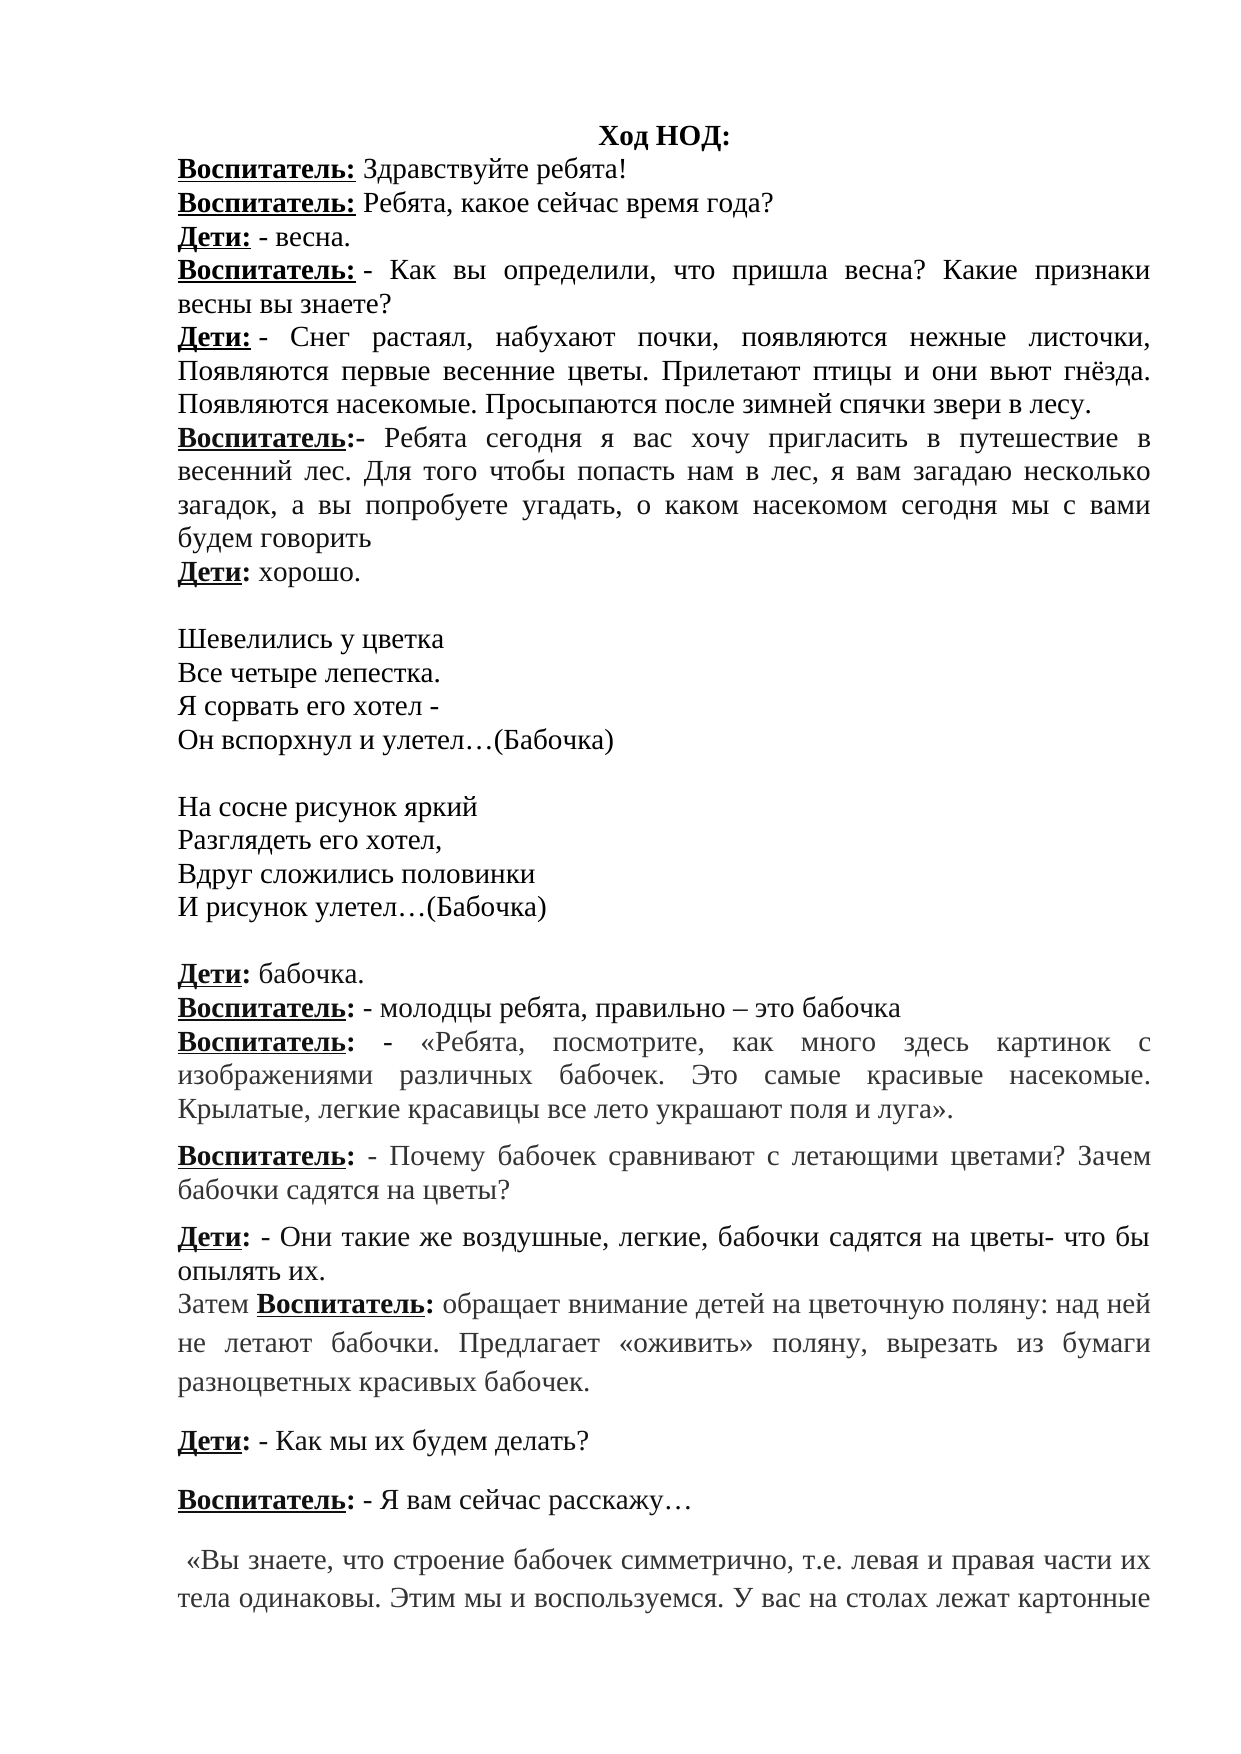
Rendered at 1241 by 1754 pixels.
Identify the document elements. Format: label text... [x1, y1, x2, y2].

text Дети: - Как мы их будем делать? [177, 1423, 1152, 1457]
text На сосне рисунок яркий Разглядеть его хотел, Вдруг сложились половинки И рисунок улетел…(Бабочка) [177, 789, 1152, 923]
text Воспитатель: - Почему бабочек сравнивают с летающими цветами? Зачем бабочки садятся на цветы? [177, 1138, 1152, 1206]
text Воспитатель: - молодцы ребята, правильно – это бабочка [177, 990, 1152, 1024]
text Воспитатель: - Я вам сейчас расскажу… [177, 1482, 1152, 1516]
text Дети: бабочка. [177, 957, 1152, 990]
text Воспитатель: - Как вы определили, что пришла весна? Какие признаки весны вы знаете? [177, 252, 1152, 319]
text Воспитатель:- Ребята сегодня я вас хочу пригласить в путешествие в весенний лес. Для того чтобы попасть нам в лес, я вам загадаю несколько загадок, а вы попробуете угадать, о каком насекомом сегодня мы с вами будем говорить [177, 420, 1152, 554]
text Дети: - Они такие же воздушные, легкие, бабочки садятся на цветы- что бы опылять их. [177, 1219, 1152, 1287]
text Дети: - Снег растаял, набухают почки, появляются нежные листочки, Появляются первые весенние цветы. Прилетают птицы и они вьют гнёзда. Появляются насекомые. Просыпаются после зимней спячки звери в лесу. [177, 319, 1152, 420]
text Воспитатель: Ребята, какое сейчас время года? [177, 185, 1152, 219]
text Дети: - весна. [177, 219, 1152, 252]
text Ход НОД: [177, 118, 1152, 152]
text Воспитатель: Здравствуйте ребята! [177, 152, 1152, 185]
text Дети: хорошо. [177, 554, 1152, 588]
text Затем Воспитатель: обращает внимание детей на цветочную поляну: над ней не летают бабочки. Предлагает «оживить» поляну, вырезать из бумаги разноцветных красивых бабочек. [177, 1359, 1152, 1397]
text Шевелились у цветка Все четыре лепестка. Я сорвать его хотел - Он вспорхнул и улетел…(Бабочка) [447, 621, 1152, 755]
text Воспитатель: - «Ребята, посмотрите, как много здесь картинок с изображениями различных бабочек. Это самые красивые насекомые. Крылатые, легкие красавицы все лето украшают поля и луга». [177, 1024, 1152, 1124]
